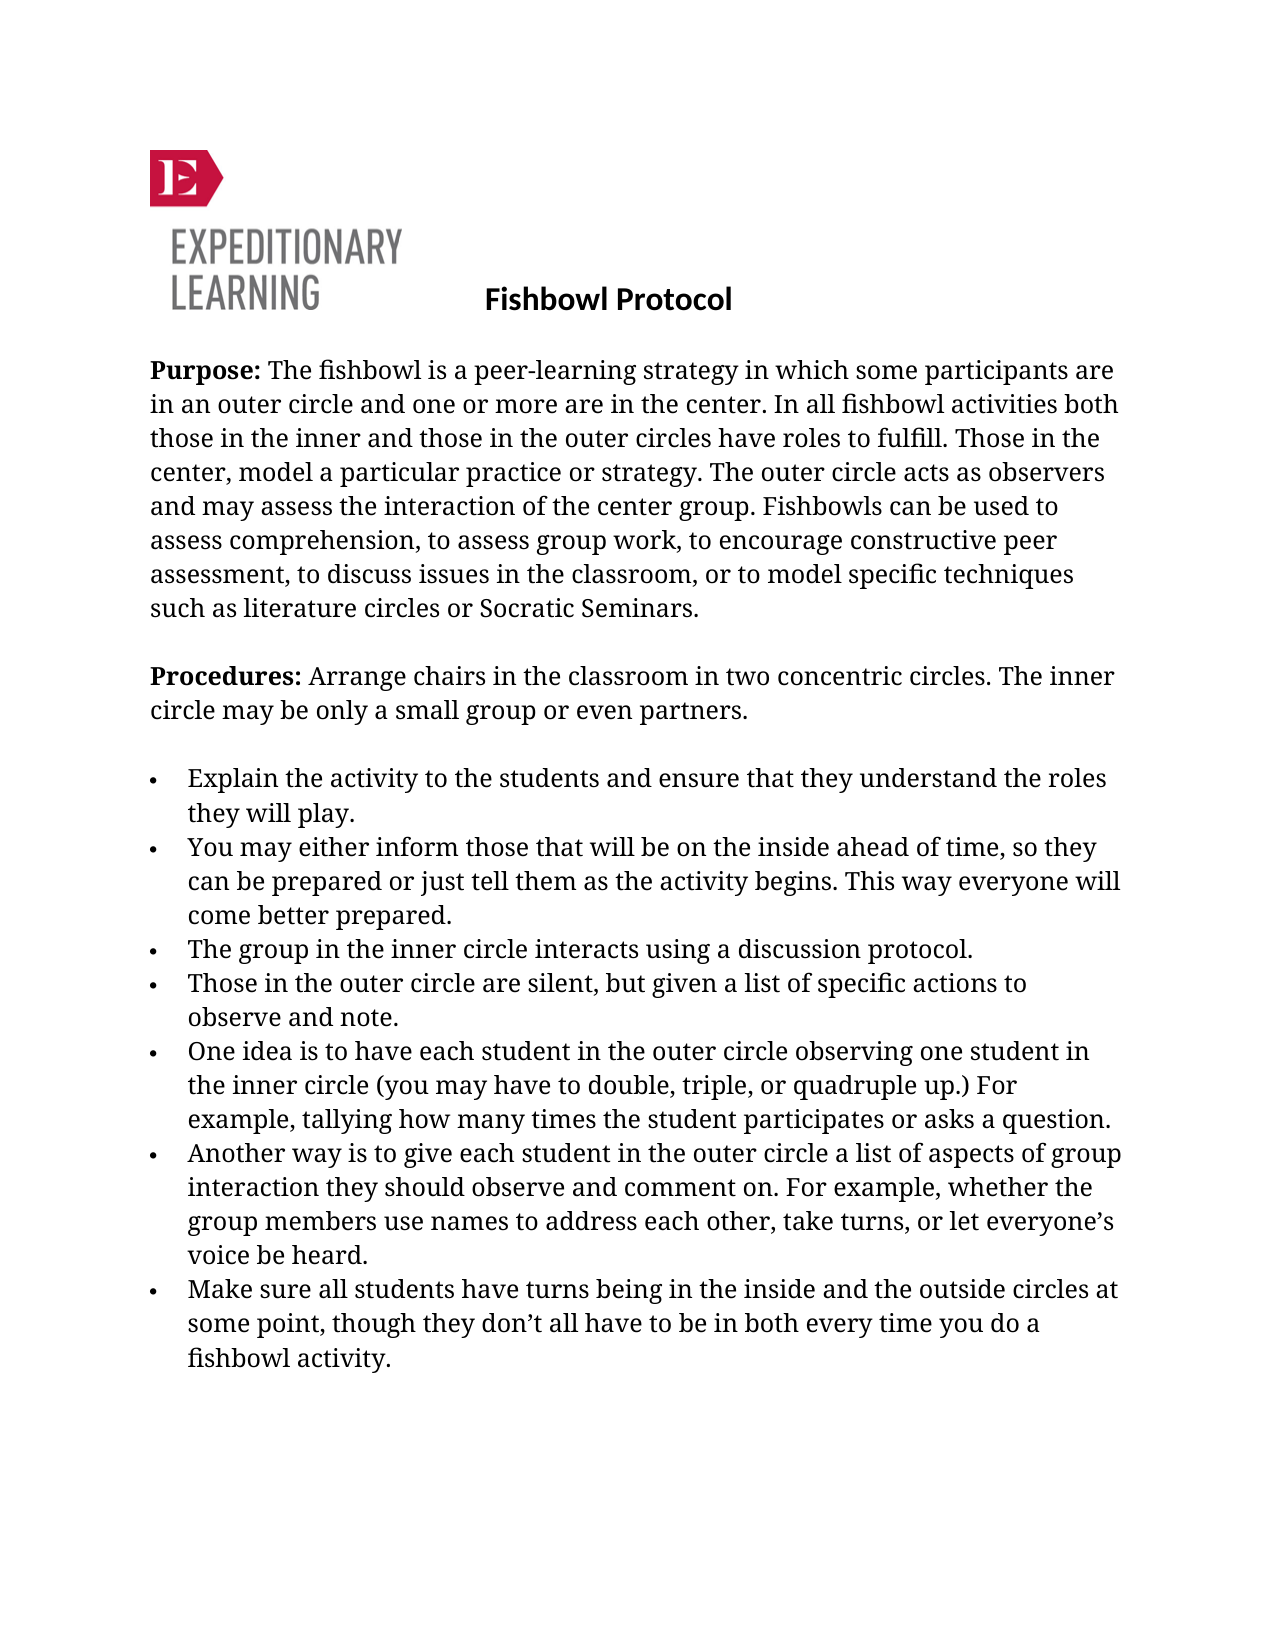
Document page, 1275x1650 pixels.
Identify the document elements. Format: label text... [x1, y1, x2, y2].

text Fishbowl Protocol [150, 150, 1125, 318]
list You may either inform those that will be on the inside ahead of time, so they can be prepared or just tell them as the activity begins. This way everyone will come better prepared. [150, 829, 1125, 931]
list Another way is to give each student in the outer circle a list of aspects of group interaction they should observe and comment on. For example, whether the group members use names to address each other, take turns, or let everyone’s voice be heard. [150, 1136, 1125, 1272]
text Procedures: Arrange chairs in the classroom in two concentric circles. The inner circle may be only a small group or even partners. [150, 659, 1125, 727]
text Purpose: The fishbowl is a peer-learning strategy in which some participants are in an outer circle and one or more are in the center. In all fishbowl activities both those in the inner and those in the outer circles have roles to fulfill. Those in the center, model a particular practice or strategy. The outer circle acts as observers and may assess the interaction of the center group. Fishbowls can be used to assess comprehension, to assess group work, to encourage constructive peer assessment, to discuss issues in the classroom, or to model specific techniques such as literature circles or Socratic Seminars. [150, 352, 1125, 625]
list Explain the activity to the students and ensure that they understand the roles they will play. [150, 761, 1125, 829]
list Those in the outer circle are silent, but given a list of specific actions to observe and note. [150, 966, 1125, 1034]
list Make sure all students have turns being in the inside and the outside circles at some point, though they don’t all have to be in both every time you do a fishbowl activity. [150, 1272, 1125, 1374]
picture [150, 150, 402, 310]
list The group in the inner circle interacts using a discussion protocol. [150, 931, 1125, 966]
list One idea is to have each student in the outer circle observing one student in the inner circle (you may have to double, triple, or quadruple up.) For example, tallying how many times the student participates or asks a question. [150, 1034, 1125, 1136]
